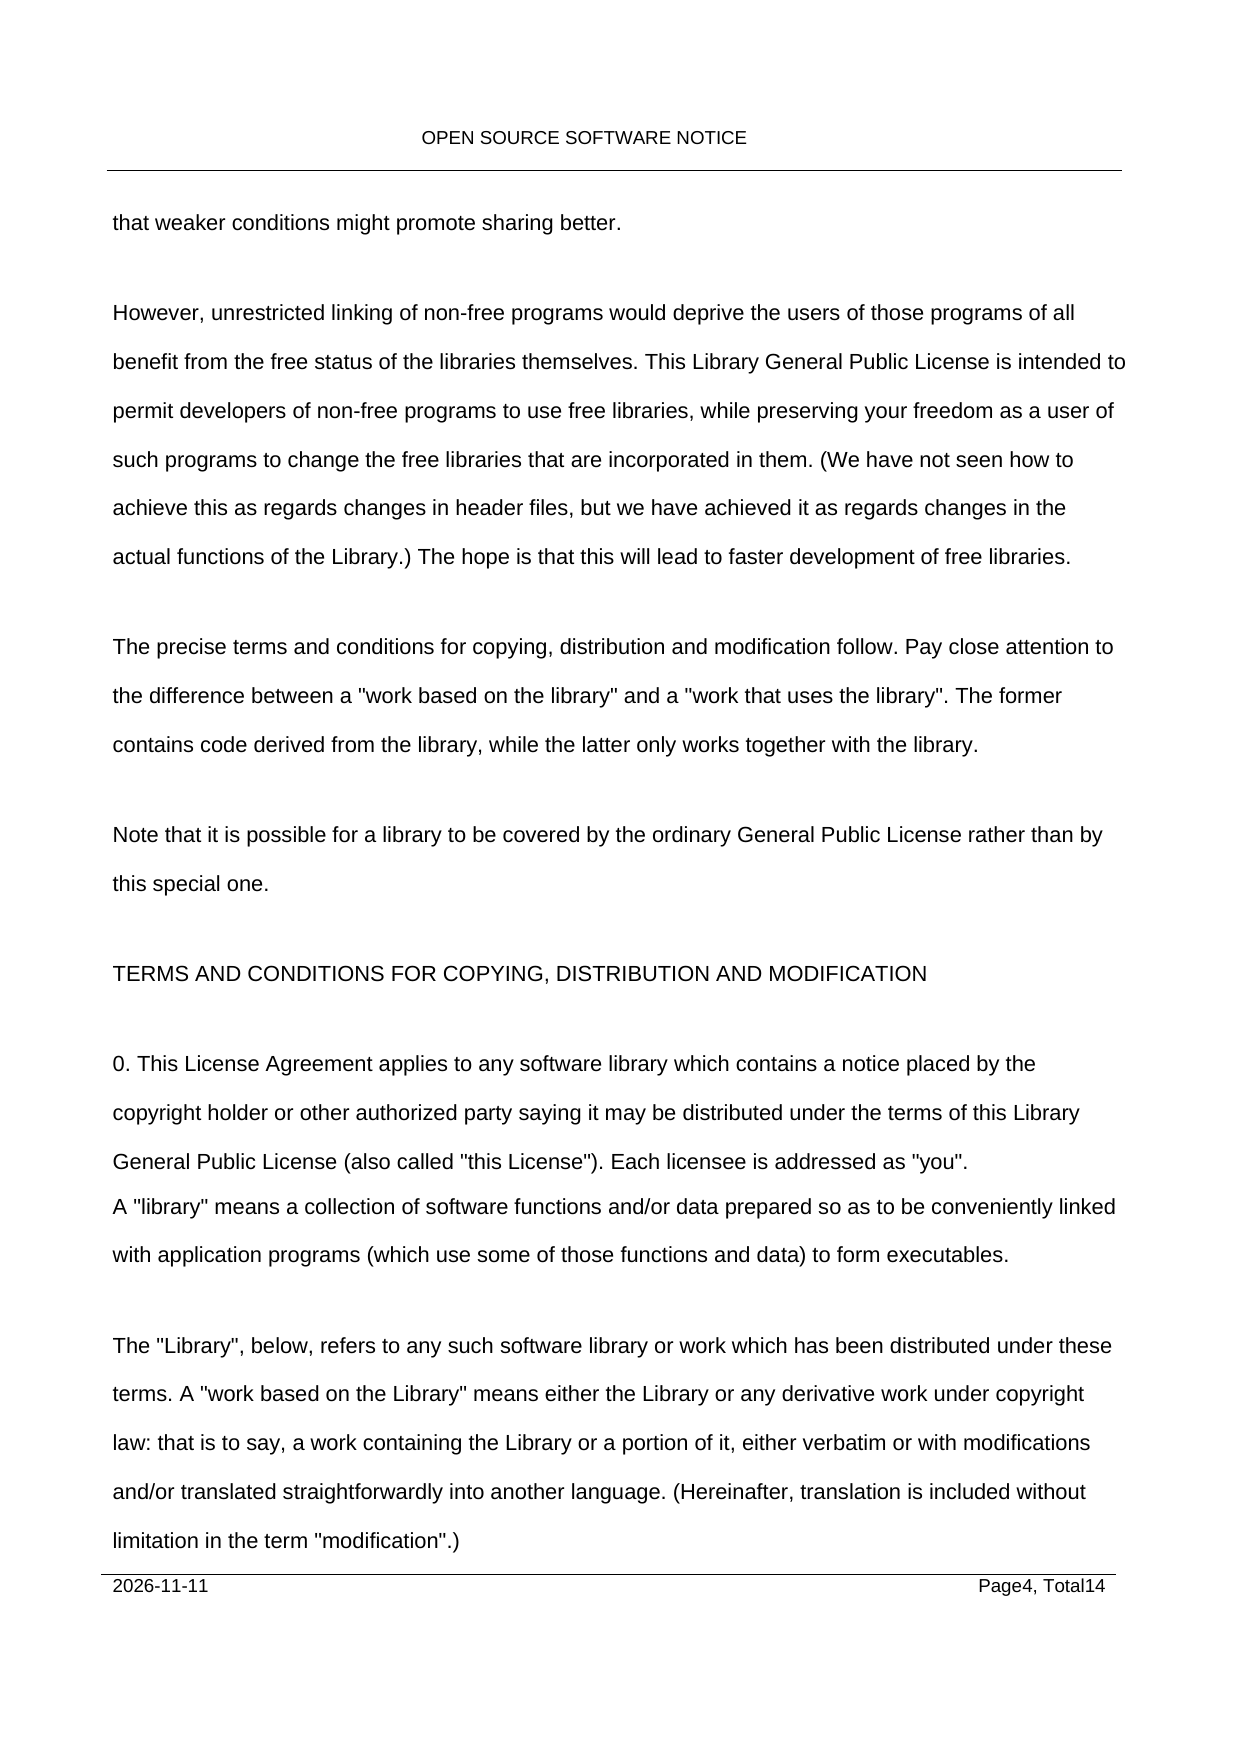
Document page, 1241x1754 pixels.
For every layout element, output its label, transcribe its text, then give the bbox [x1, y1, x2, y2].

text The precise terms and conditions for copying, distribution and modification follow. Pay close attention to the difference between a "work based on the library" and a "work that uses the library". The former contains code derived from the library, while the latter only works together with the library. [112, 631, 1128, 761]
text A "library" means a collection of software functions and/or data prepared so as to be conveniently linked with application programs (which use some of those functions and data) to form executables. [112, 1190, 1128, 1271]
text Note that it is possible for a library to be covered by the ordinary General Public License rather than by this special one. [112, 818, 1128, 899]
text TERMS AND CONDITIONS FOR COPYING, DISTRIBUTION AND MODIFICATION [112, 957, 1128, 990]
text The "Library", below, refers to any such software library or work which has been distributed under these terms. A "work based on the Library" means either the Library or any derivative work under copyright law: that is to say, a work containing the Library or a portion of it, either verbatim or with modifications and/or translated straightforwardly into another language. (Hereinafter, translation is included without limitation in the term "modification".) [112, 1329, 1128, 1556]
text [112, 206, 1128, 239]
text However, unrestricted linking of non-free programs would deprive the users of those programs of all benefit from the free status of the libraries themselves. This Library General Public License is intended to permit developers of non-free programs to use free libraries, while preserving your freedom as a user of such programs to change the free libraries that are incorporated in them. (We have not seen how to achieve this as regards changes in header files, but we have achieved it as regards changes in the actual functions of the Library.) The hope is that this will lead to faster development of free libraries. [112, 297, 1128, 573]
text 0. This License Agreement applies to any software library which contains a notice placed by the copyright holder or other authorized party saying it may be distributed under the terms of this Library General Public License (also called "this License"). Each licensee is addressed as "you". [112, 1047, 1128, 1177]
